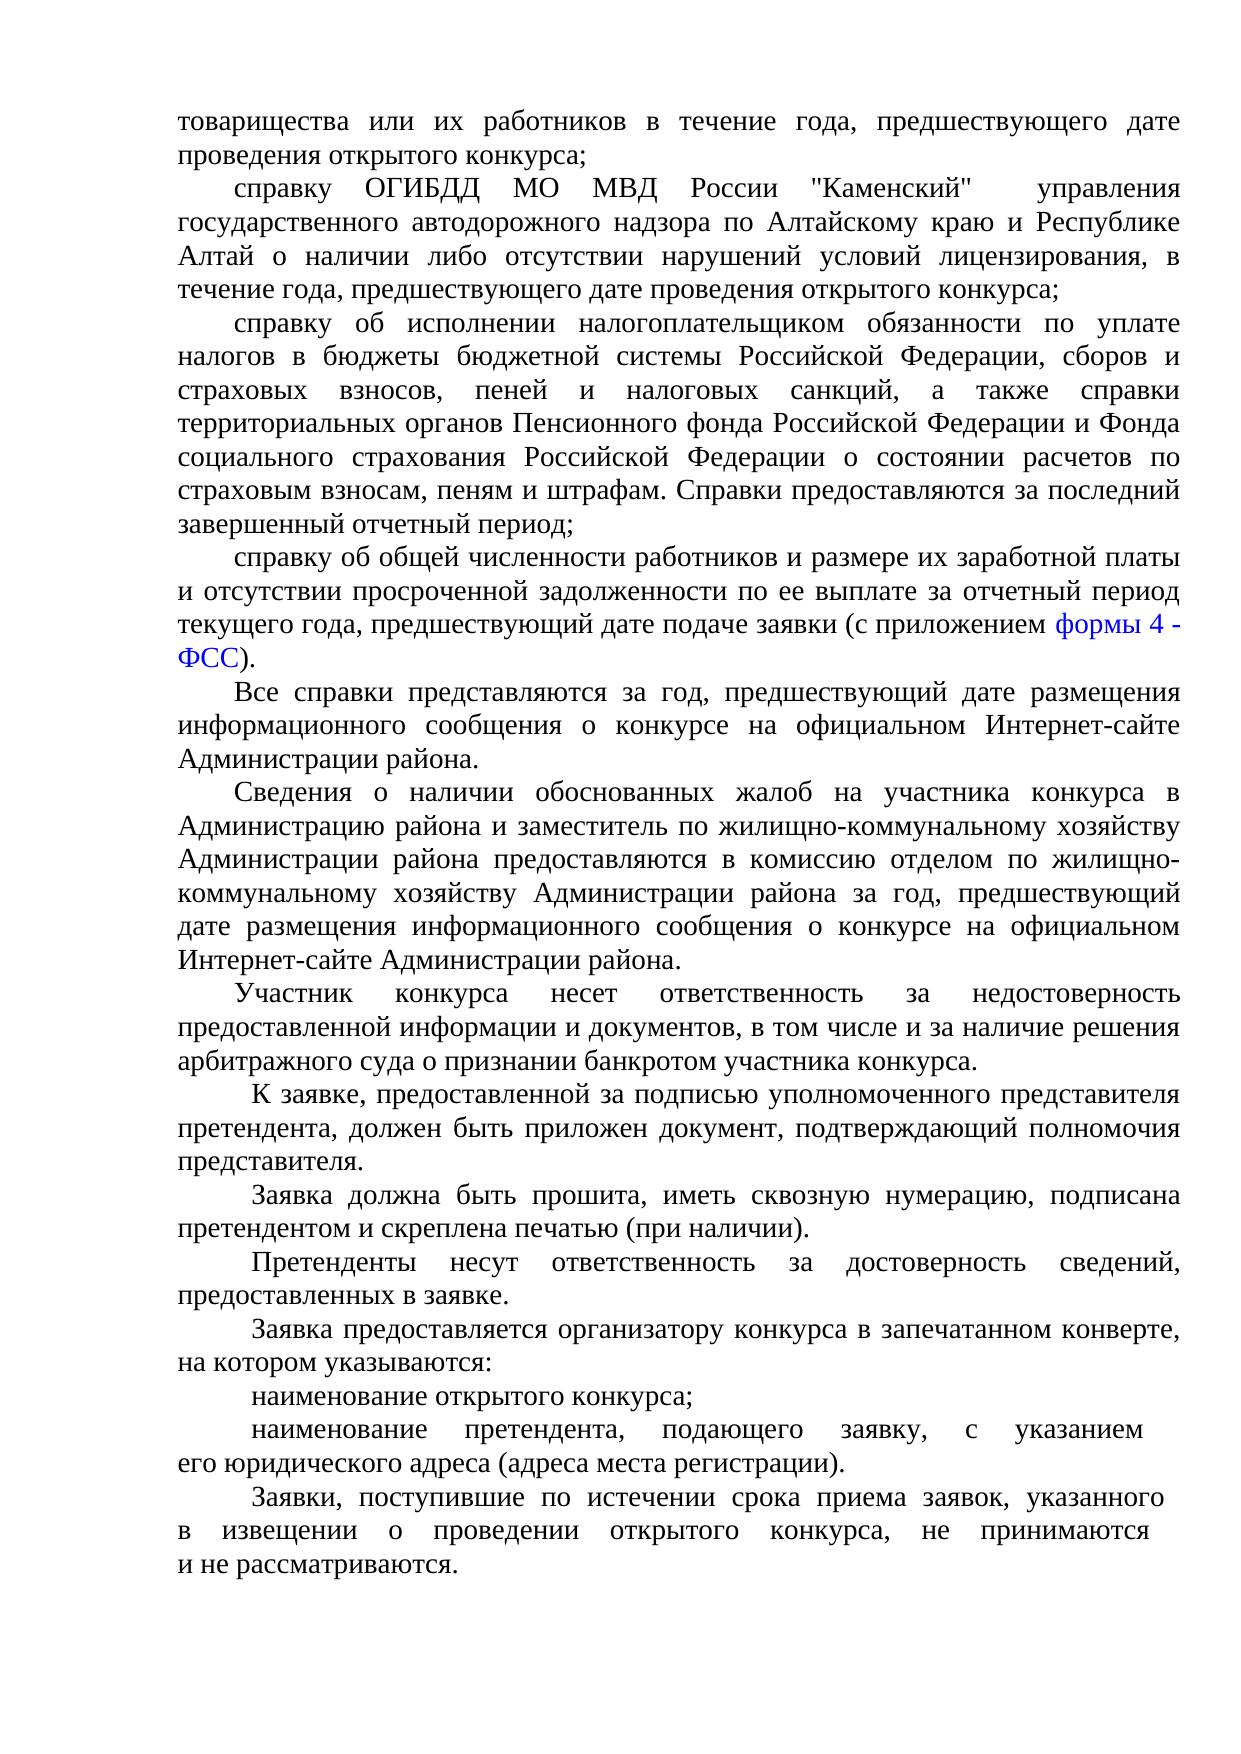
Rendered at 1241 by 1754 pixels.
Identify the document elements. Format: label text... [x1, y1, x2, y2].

text К заявке, предоставленной за подписью уполномоченного представителя претендента, должен быть приложен документ, подтверждающий полномочия представителя. [177, 1076, 1181, 1177]
text Претенденты несут ответственность за достоверность сведений, предоставленных в заявке. [177, 1244, 1181, 1311]
text справку ОГИБДД МО МВД России "Каменский" управления государственного автодорожного надзора по Алтайскому краю и Республике Алтай о наличии либо отсутствии нарушений условий лицензирования, в течение года, предшествующего дате проведения открытого конкурса; [177, 171, 1181, 305]
text Участник конкурса несет ответственность за недостоверность предоставленной информации и документов, в том числе и за наличие решения арбитражного суда о признании банкротом участника конкурса. [177, 976, 1181, 1076]
text Сведения о наличии обоснованных жалоб на участника конкурса в Администрацию района и заместитель по жилищно-коммунальному хозяйству Администрации района предоставляются в комиссию отделом по жилищно-коммунальному хозяйству Администрации района за год, предшествующий дате размещения информационного сообщения о конкурсе на официальном Интернет-сайте Администрации района. [177, 774, 1181, 976]
text справку об исполнении налогоплательщиком обязанности по уплате налогов в бюджеты бюджетной системы Российской Федерации, сборов и страховых взносов, пеней и налоговых санкций, а также справки территориальных органов Пенсионного фонда Российской Федерации и Фонда социального страхования Российской Федерации о состоянии расчетов по страховым взносам, пеням и штрафам. Справки предоставляются за последний завершенный отчетный период; [177, 305, 1181, 539]
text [177, 103, 1181, 171]
text справку об общей численности работников и размере их заработной платы и отсутствии просроченной задолженности по ее выплате за отчетный период текущего года, предшествующий дате подаче заявки (с приложением формы 4 - ФСС). [177, 539, 1181, 674]
text Заявки, поступившие по истечении срока приема заявок, указанного в извещении о проведении открытого конкурса, не принимаются и не рассматриваются. [177, 1479, 1181, 1579]
text наименование открытого конкурса; [177, 1378, 1181, 1412]
text Заявка предоставляется организатору конкурса в запечатанном конверте, на котором указываются: [177, 1311, 1181, 1378]
text наименование претендента, подающего заявку, с указанием его юридического адреса (адреса места регистрации). [177, 1412, 1181, 1479]
text Все справки представляются за год, предшествующий дате размещения информационного сообщения о конкурсе на официальном Интернет-сайте Администрации района. [177, 674, 1181, 774]
text Заявка должна быть прошита, иметь сквозную нумерацию, подписана претендентом и скреплена печатью (при наличии). [177, 1177, 1181, 1244]
